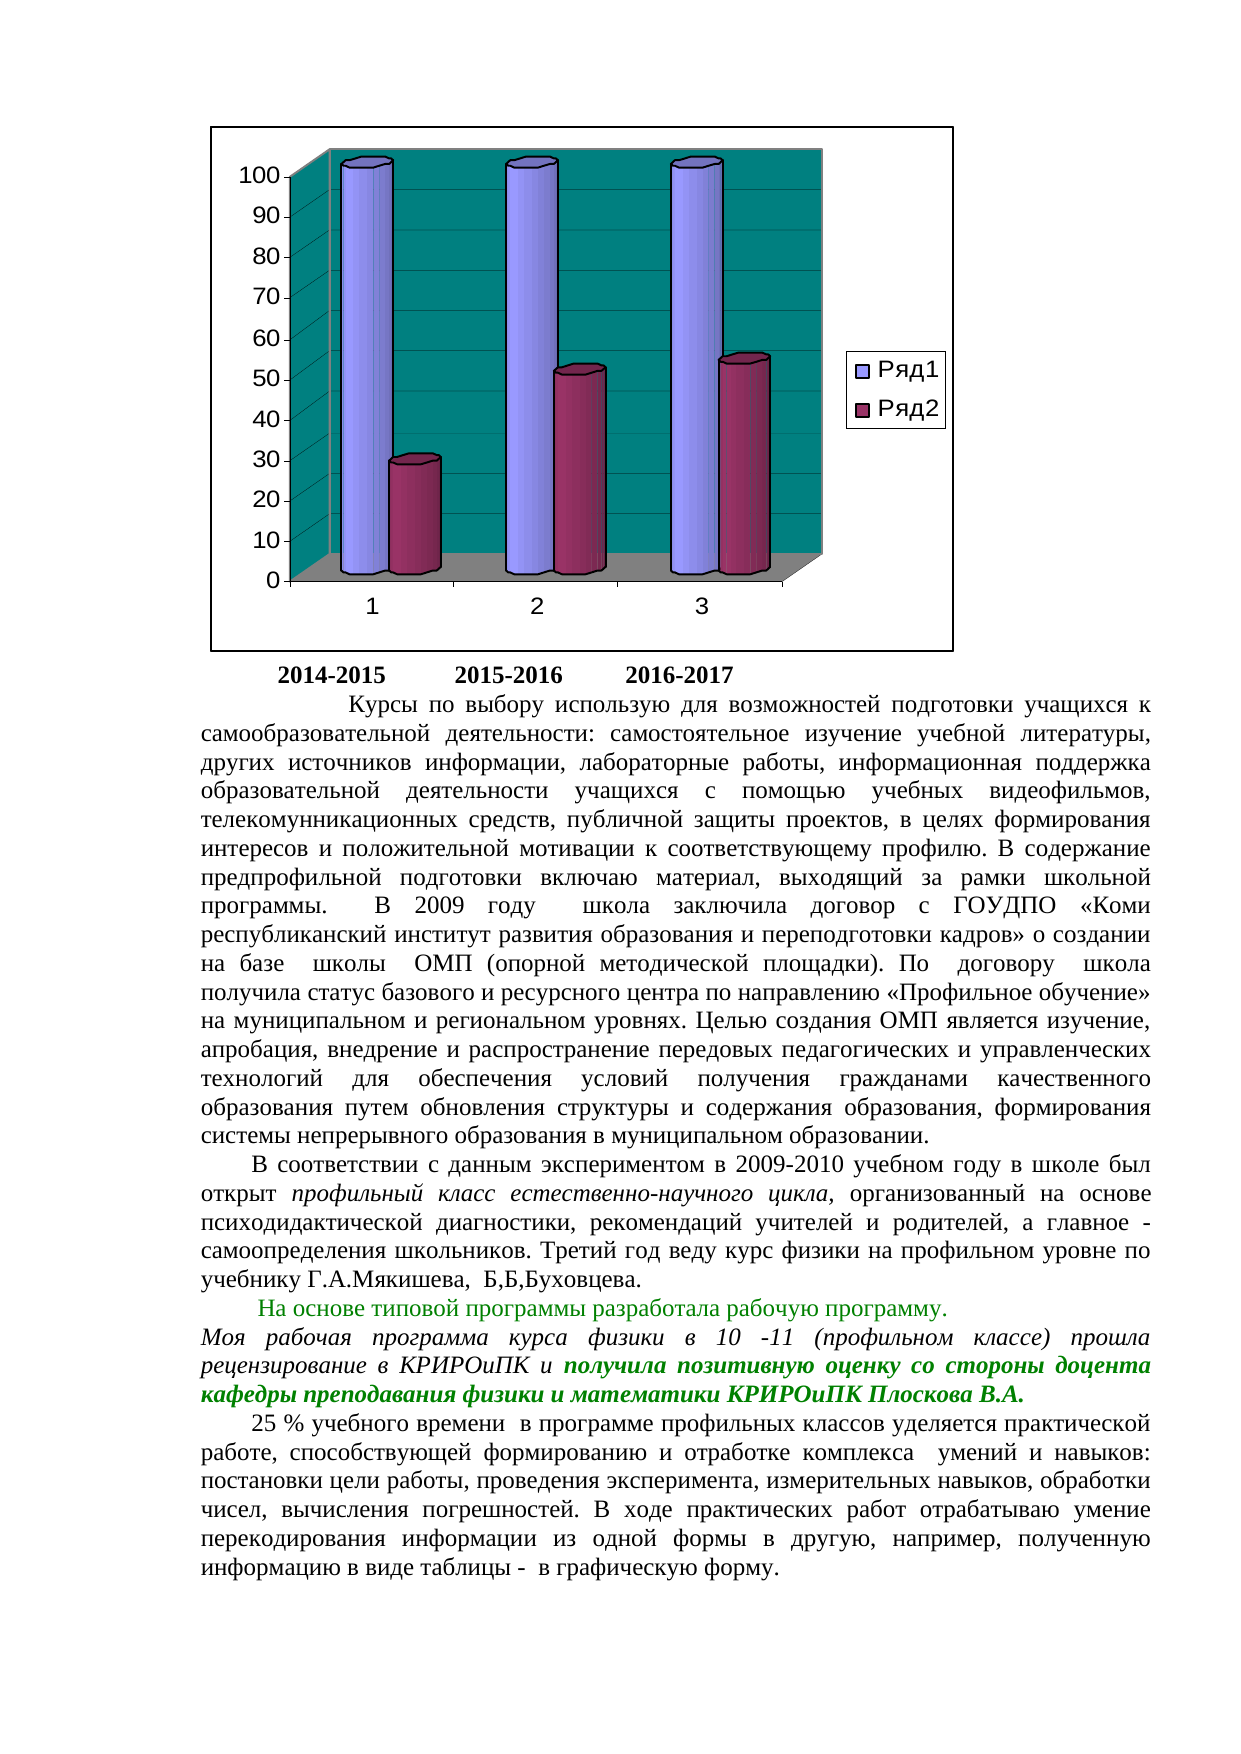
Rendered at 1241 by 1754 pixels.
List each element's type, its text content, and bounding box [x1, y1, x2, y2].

text На основе типовой программы разработала рабочую программу. [201, 1293, 1152, 1322]
text Моя рабочая программа курса физики в 10 -11 (профильном классе) прошла рецензирование в КРИРОиПК и получила позитивную оценку со стороны доцента кафедры преподавания физики и математики КРИРОиПК Плоскова В.А. [201, 1322, 1152, 1408]
text 25 % учебного времени в программе профильных классов уделяется практической работе, способствующей формированию и отработке комплекса умений и навыков: постановки цели работы, проведения эксперимента, измерительных навыков, обработки чисел, вычисления погрешностей. В ходе практических работ отрабатываю умение перекодирования информации из одной формы в другую, например, полученную информацию в виде таблицы - в графическую форму. [201, 1408, 1152, 1580]
text Курсы по выбору использую для возможностей подготовки учащихся к самообразовательной деятельности: самостоятельное изучение учебной литературы, других источников информации, лабораторные работы, информационная поддержка образовательной деятельности учащихся с помощью учебных видеофильмов, телекомунникационных средств, публичной защиты проектов, в целях формирования интересов и положительной мотивации к соответствующему профилю. В содержание предпрофильной подготовки включаю материал, выходящий за рамки школьной программы. В 2009 году школа заключила договор с ГОУДПО «Коми республиканский институт развития образования и переподготовки кадров» о создании на базе школы ОМП (опорной методической площадки). По договору школа получила статус базового и ресурсного центра по направлению «Профильное обучение» на муниципальном и региональном уровнях. Целью создания ОМП является изучение, апробация, внедрение и распространение передовых педагогических и управленческих технологий для обеспечения условий получения гражданами качественного образования путем обновления структуры и содержания образования, формирования системы непрерывного образования в муниципальном образовании. [201, 689, 1152, 1149]
text 2014-2015 2015-2016 2016-2017 [177, 660, 1152, 689]
text В соответствии с данным экспериментом в 2009-2010 учебном году в школе был открыт профильный класс естественно-научного цикла, организованный на основе психодидактической диагностики, рекомендаций учителей и родителей, а главное - самоопределения школьников. Третий год веду курс физики на профильном уровне по учебнику Г.А.Мякишева, Б,Б,Буховцева. [201, 1149, 1152, 1293]
